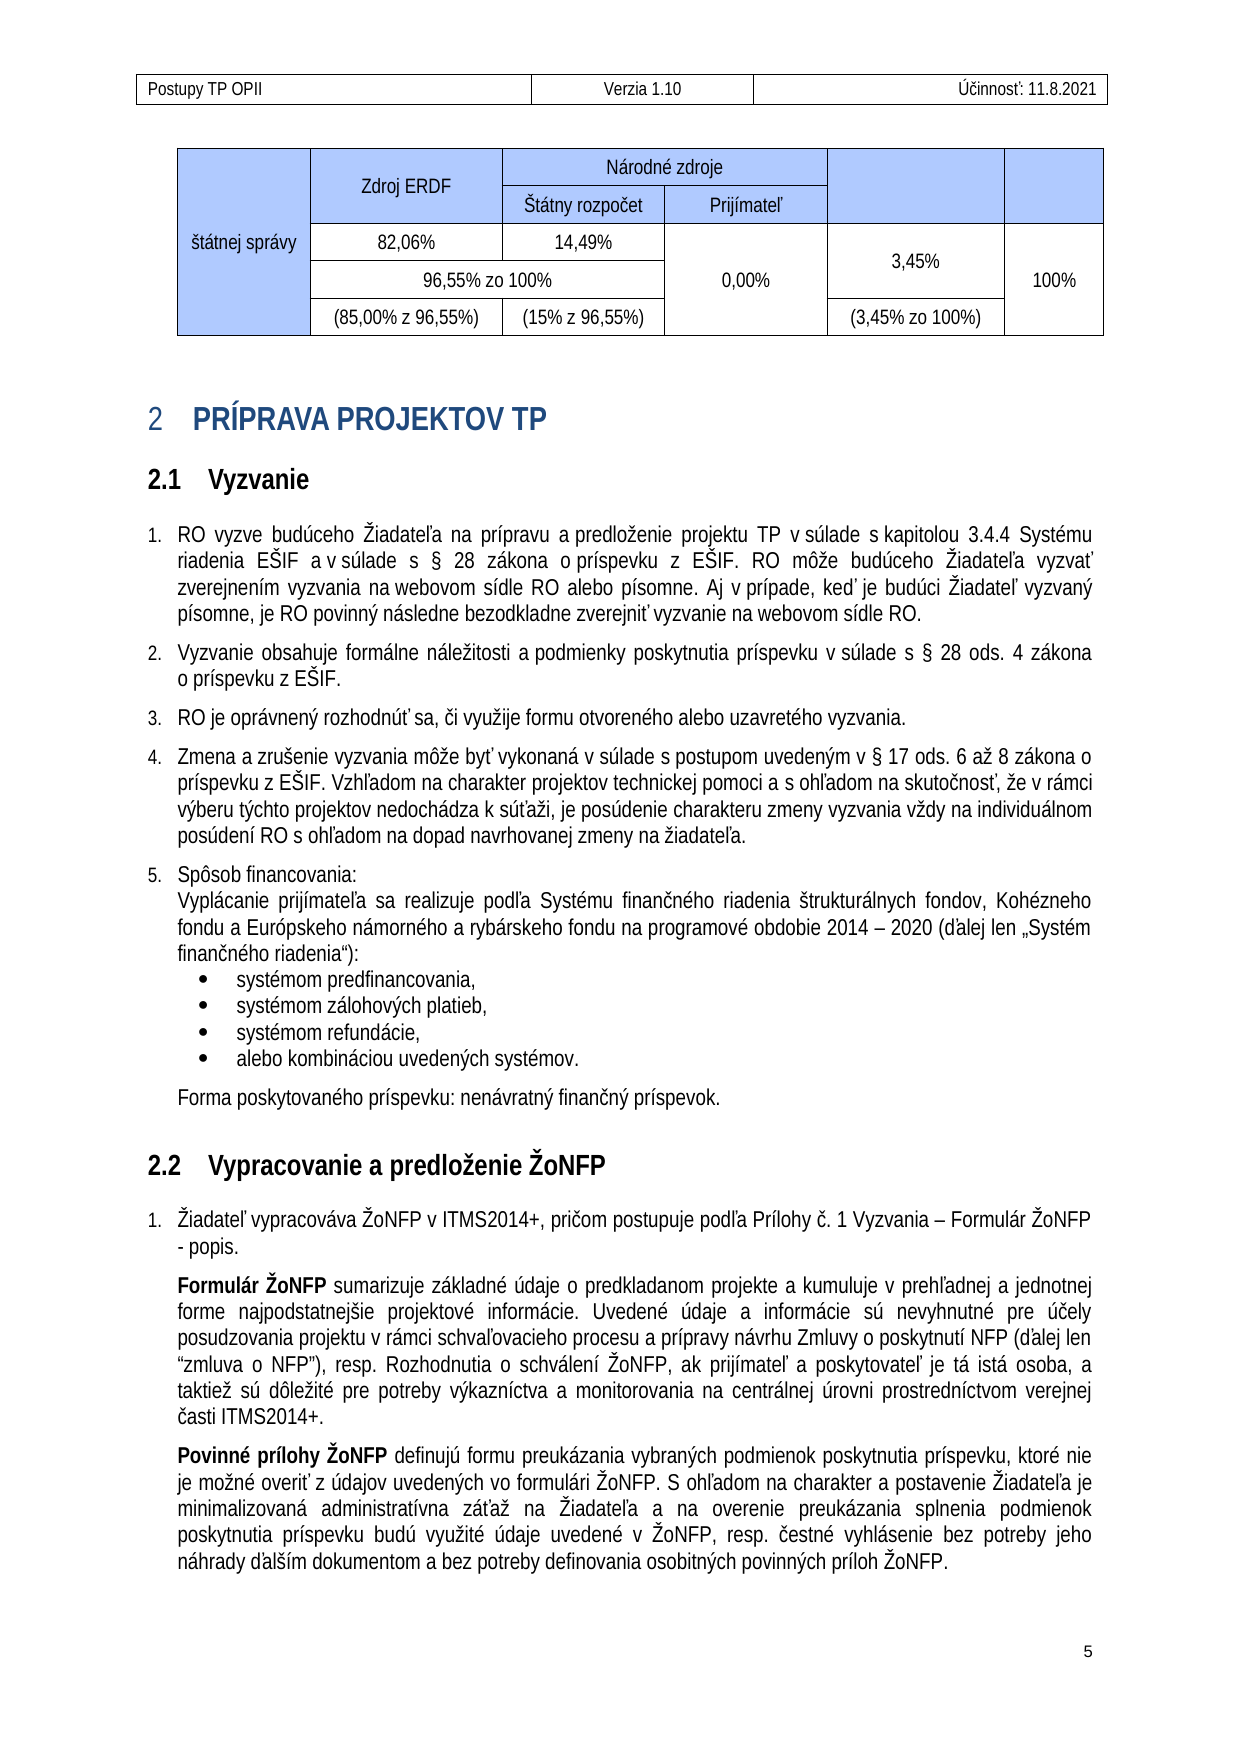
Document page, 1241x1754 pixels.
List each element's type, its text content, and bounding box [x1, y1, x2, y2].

subtitle Vypracovanie a predloženie ŽoNFP [148, 1148, 1092, 1181]
list Vyzvanie obsahuje formálne náležitosti a podmienky poskytnutia príspevku v súlade s § 28 ods. 4 zákona o príspevku z EŠIF. [148, 639, 1092, 691]
table_header Pro rata [828, 149, 1004, 223]
table_cell 0,00% [665, 224, 827, 335]
table_header Spolu [1005, 149, 1103, 223]
table_cell 96,55% zo 100% [311, 261, 664, 298]
list Zmena a zrušenie vyzvania môže byť vykonaná v súlade s postupom uvedeným v § 17 ods. 6 až 8 zákona o príspevku z EŠIF. Vzhľadom na charakter projektov technickej pomoci a s ohľadom na skutočnosť, že v rámci výberu týchto projektov nedochádza k súťaži, je posúdenie charakteru zmeny vyzvania vždy na individuálnom posúdení RO s ohľadom na dopad navrhovanej zmeny na žiadateľa. [148, 743, 1092, 848]
table_cell Štátny rozpočet [503, 186, 664, 223]
table_cell (3,45% zo 100%) [828, 299, 1004, 335]
list RO je oprávnený rozhodnúť sa, či využije formu otvoreného alebo uzavretého vyzvania. [148, 704, 1092, 730]
text Povinné prílohy ŽoNFP definujú formu preukázania vybraných podmienok poskytnutia príspevku, ktoré nie je možné overiť z údajov uvedených vo formulári ŽoNFP. S ohľadom na charakter a postavenie Žiadateľa je minimalizovaná administratívna záťaž na Žiadateľa a na overenie preukázania splnenia podmienok poskytnutia príspevku budú využité údaje uvedené v ŽoNFP, resp. čestné vyhlásenie bez potreby jeho náhrady ďalším dokumentom a bez potreby definovania osobitných povinných príloh ŽoNFP. [177, 1442, 1092, 1574]
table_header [178, 149, 310, 335]
subtitle Vyzvanie [148, 462, 1092, 496]
list RO vyzve budúceho Žiadateľa na prípravu a predloženie projektu TP v súlade s kapitolou 3.4.4 Systému riadenia EŠIF a v súlade s § 28 zákona o príspevku z EŠIF. RO môže budúceho Žiadateľa vyzvať zverejnením vyzvania na webovom sídle RO alebo písomne. Aj v prípade, keď je budúci Žiadateľ vyzvaný písomne, je RO povinný následne bezodkladne zverejniť vyzvanie na webovom sídle RO. [148, 521, 1092, 626]
list alebo kombináciou uvedených systémov. [199, 1045, 1092, 1072]
text Formulár ŽoNFP sumarizuje základné údaje o predkladanom projekte a kumuluje v prehľadnej a jednotnej forme najpodstatnejšie projektové informácie. Uvedené údaje a informácie sú nevyhnutné pre účely posudzovania projektu v rámci schvaľovacieho procesu a prípravy návrhu Zmluvy o poskytnutí NFP (ďalej len “zmluva o NFP”), resp. Rozhodnutia o schválení ŽoNFP, ak prijímateľ a poskytovateľ je tá istá osoba, a taktiež sú dôležité pre potreby výkazníctva a monitorovania na centrálnej úrovni prostredníctvom verejnej časti ITMS2014+. [177, 1272, 1092, 1430]
text Vyplácanie prijímateľa sa realizuje podľa Systému finančného riadenia štrukturálnych fondov, Kohézneho fondu a Európskeho námorného a rybárskeho fondu na programové obdobie 2014 – 2020 (ďalej len „Systém finančného riadenia“): [177, 887, 1092, 966]
list Žiadateľ vypracováva ŽoNFP v ITMS2014+, pričom postupuje podľa Prílohy č. 1 Vyzvania – Formulár ŽoNFP - popis. [148, 1206, 1092, 1259]
subtitle Príprava projektov TP [148, 399, 1092, 437]
table_cell Národné zdroje [503, 149, 827, 185]
table_cell 14,49% [503, 224, 664, 260]
table_cell 100% [1005, 224, 1103, 335]
table_cell (85,00% z 96,55%) [311, 299, 502, 335]
table_cell 3,45% [828, 224, 1004, 298]
list systémom zálohových platieb, [199, 992, 1092, 1019]
list Spôsob financovania: [148, 861, 1092, 887]
table_cell Zdroj ERDF [311, 149, 502, 223]
table_cell (15% z 96,55%) [503, 299, 664, 335]
list systémom refundácie, [199, 1019, 1092, 1045]
list systémom predfinancovania, [199, 966, 1092, 992]
text Forma poskytovaného príspevku: nenávratný finančný príspevok. [177, 1084, 1092, 1110]
table_cell 82,06% [311, 224, 502, 260]
table_cell Prijímateľ [665, 186, 827, 223]
